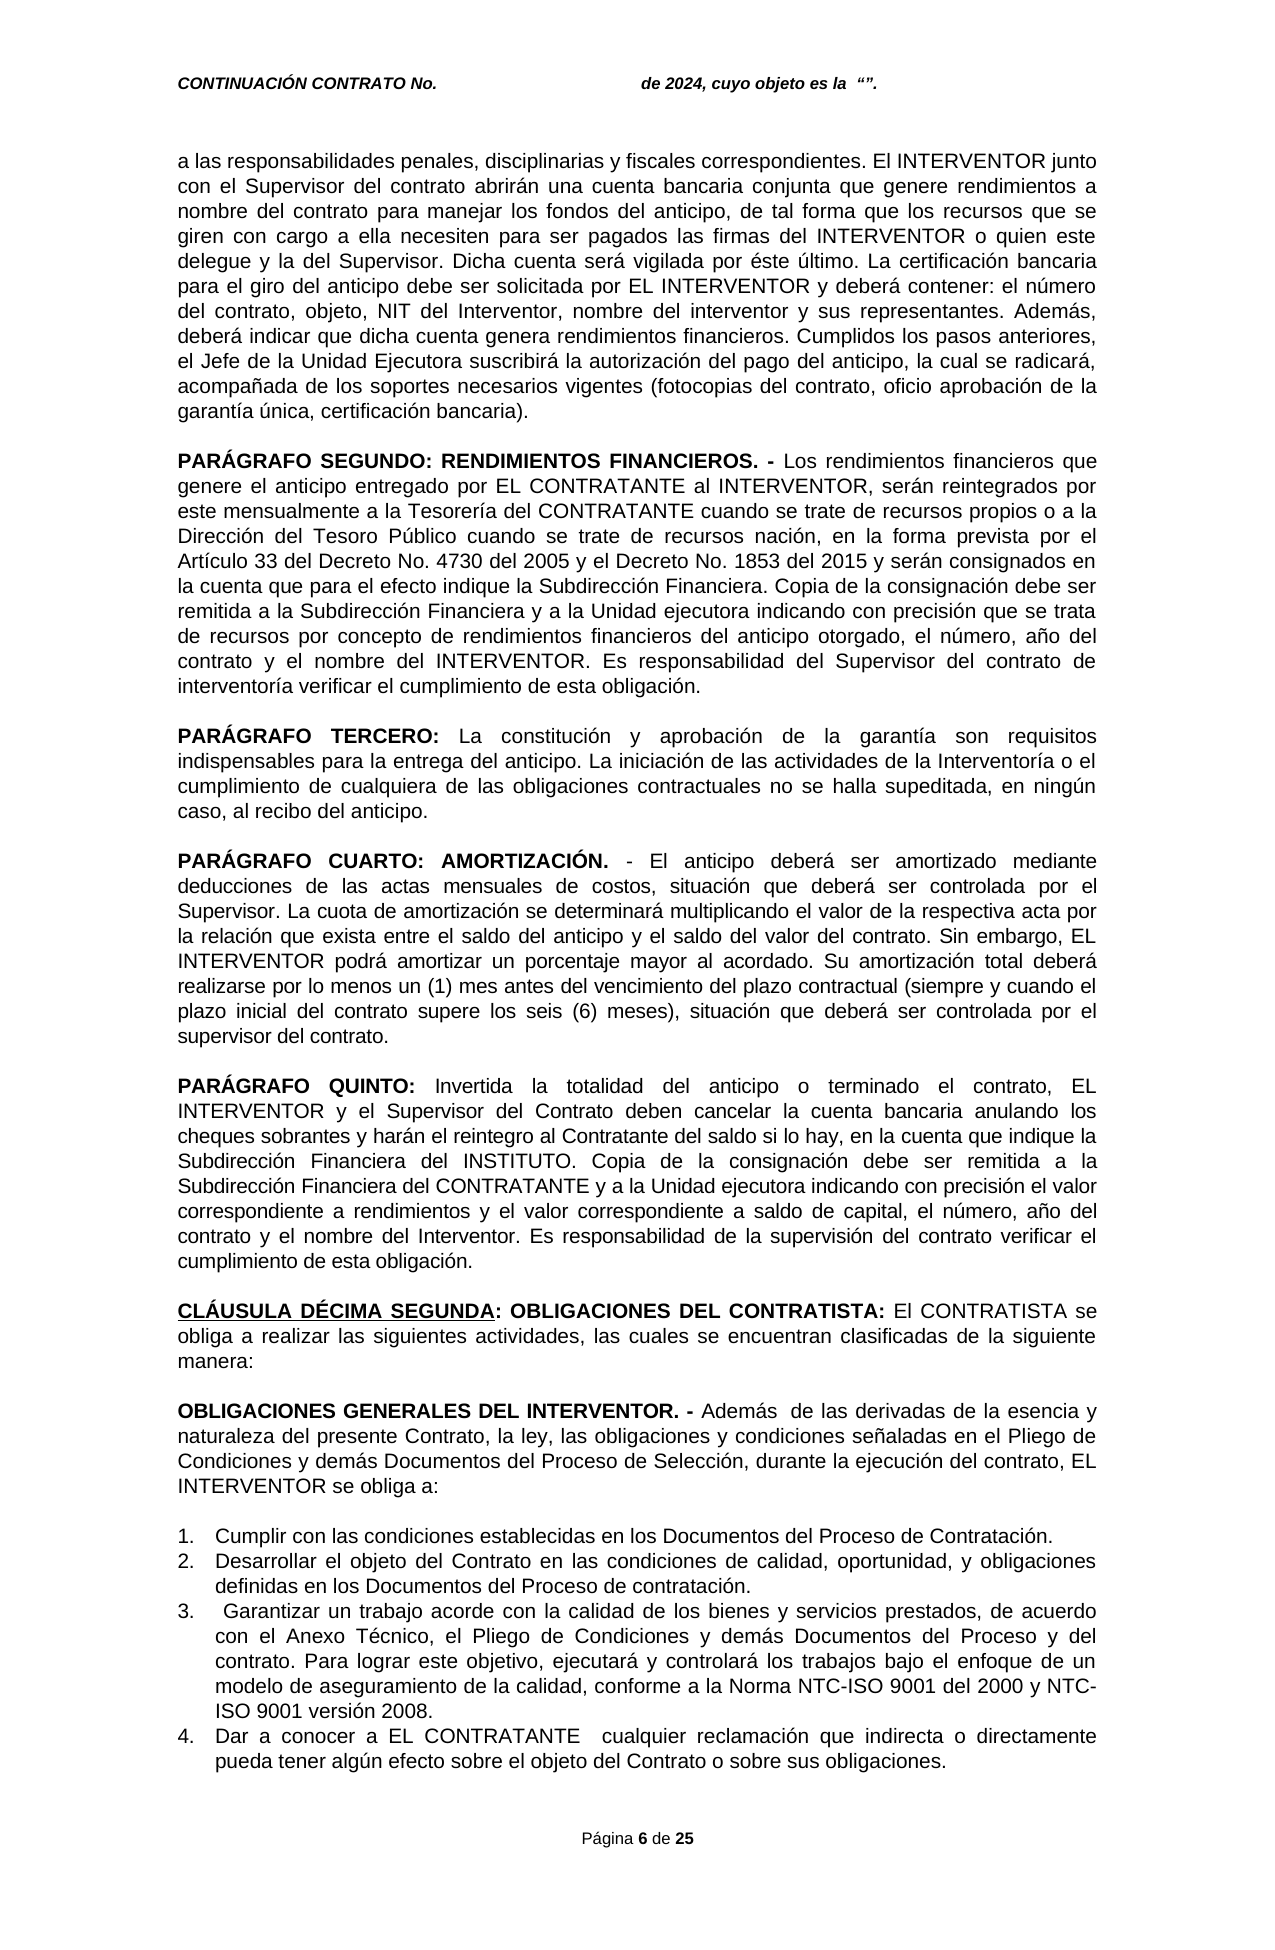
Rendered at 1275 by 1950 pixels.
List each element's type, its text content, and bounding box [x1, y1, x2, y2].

list Garantizar un trabajo acorde con la calidad de los bienes y servicios prestados, de acuerdo con el Anexo Técnico, el Pliego de Condiciones y demás Documentos del Proceso y del contrato. Para lograr este objetivo, ejecutará y controlará los trabajos bajo el enfoque de un modelo de aseguramiento de la calidad, conforme a la Norma NTC-ISO 9001 del 2000 y NTC-ISO 9001 versión 2008. [177, 1598, 1098, 1723]
text PARÁGRAFO TERCERO: La constitución y aprobación de la garantía son requisitos indispensables para la entrega del anticipo. La iniciación de las actividades de la Interventoría o el cumplimiento de cualquiera de las obligaciones contractuales no se halla supeditada, en ningún caso, al recibo del anticipo. [177, 723, 1098, 823]
list Cumplir con las condiciones establecidas en los Documentos del Proceso de Contratación. [177, 1523, 1098, 1548]
text OBLIGACIONES GENERALES DEL INTERVENTOR. - Además de las derivadas de la esencia y naturaleza del presente Contrato, la ley, las obligaciones y condiciones señaladas en el Pliego de Condiciones y demás Documentos del Proceso de Selección, durante la ejecución del contrato, EL INTERVENTOR se obliga a: [177, 1398, 1098, 1498]
text CLÁUSULA DÉCIMA SEGUNDA: OBLIGACIONES DEL CONTRATISTA: El CONTRATISTA se obliga a realizar las siguientes actividades, las cuales se encuentran clasificadas de la siguiente manera: [177, 1298, 1098, 1373]
text PARÁGRAFO QUINTO: Invertida la totalidad del anticipo o terminado el contrato, EL INTERVENTOR y el Supervisor del Contrato deben cancelar la cuenta bancaria anulando los cheques sobrantes y harán el reintegro al Contratante del saldo si lo hay, en la cuenta que indique la Subdirección Financiera del INSTITUTO. Copia de la consignación debe ser remitida a la Subdirección Financiera del CONTRATANTE y a la Unidad ejecutora indicando con precisión el valor correspondiente a rendimientos y el valor correspondiente a saldo de capital, el número, año del contrato y el nombre del Interventor. Es responsabilidad de la supervisión del contrato verificar el cumplimiento de esta obligación. [177, 1073, 1098, 1273]
list Desarrollar el objeto del Contrato en las condiciones de calidad, oportunidad, y obligaciones definidas en los Documentos del Proceso de contratación. [177, 1548, 1098, 1598]
text PARÁGRAFO SEGUNDO: RENDIMIENTOS FINANCIEROS. - Los rendimientos financieros que genere el anticipo entregado por EL CONTRATANTE al INTERVENTOR, serán reintegrados por este mensualmente a la Tesorería del CONTRATANTE cuando se trate de recursos propios o a la Dirección del Tesoro Público cuando se trate de recursos nación, en la forma prevista por el Artículo 33 del Decreto No. 4730 del 2005 y el Decreto No. 1853 del 2015 y serán consignados en la cuenta que para el efecto indique la Subdirección Financiera. Copia de la consignación debe ser remitida a la Subdirección Financiera y a la Unidad ejecutora indicando con precisión que se trata de recursos por concepto de rendimientos financieros del anticipo otorgado, el número, año del contrato y el nombre del INTERVENTOR. Es responsabilidad del Supervisor del contrato de interventoría verificar el cumplimiento de esta obligación. [177, 448, 1098, 698]
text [177, 148, 1098, 423]
text PARÁGRAFO CUARTO: AMORTIZACIÓN. - El anticipo deberá ser amortizado mediante deducciones de las actas mensuales de costos, situación que deberá ser controlada por el Supervisor. La cuota de amortización se determinará multiplicando el valor de la respectiva acta por la relación que exista entre el saldo del anticipo y el saldo del valor del contrato. Sin embargo, EL INTERVENTOR podrá amortizar un porcentaje mayor al acordado. Su amortización total deberá realizarse por lo menos un (1) mes antes del vencimiento del plazo contractual (siempre y cuando el plazo inicial del contrato supere los seis (6) meses), situación que deberá ser controlada por el supervisor del contrato. [177, 848, 1098, 1048]
list Dar a conocer a EL CONTRATANTE cualquier reclamación que indirecta o directamente pueda tener algún efecto sobre el objeto del Contrato o sobre sus obligaciones. [177, 1723, 1098, 1773]
